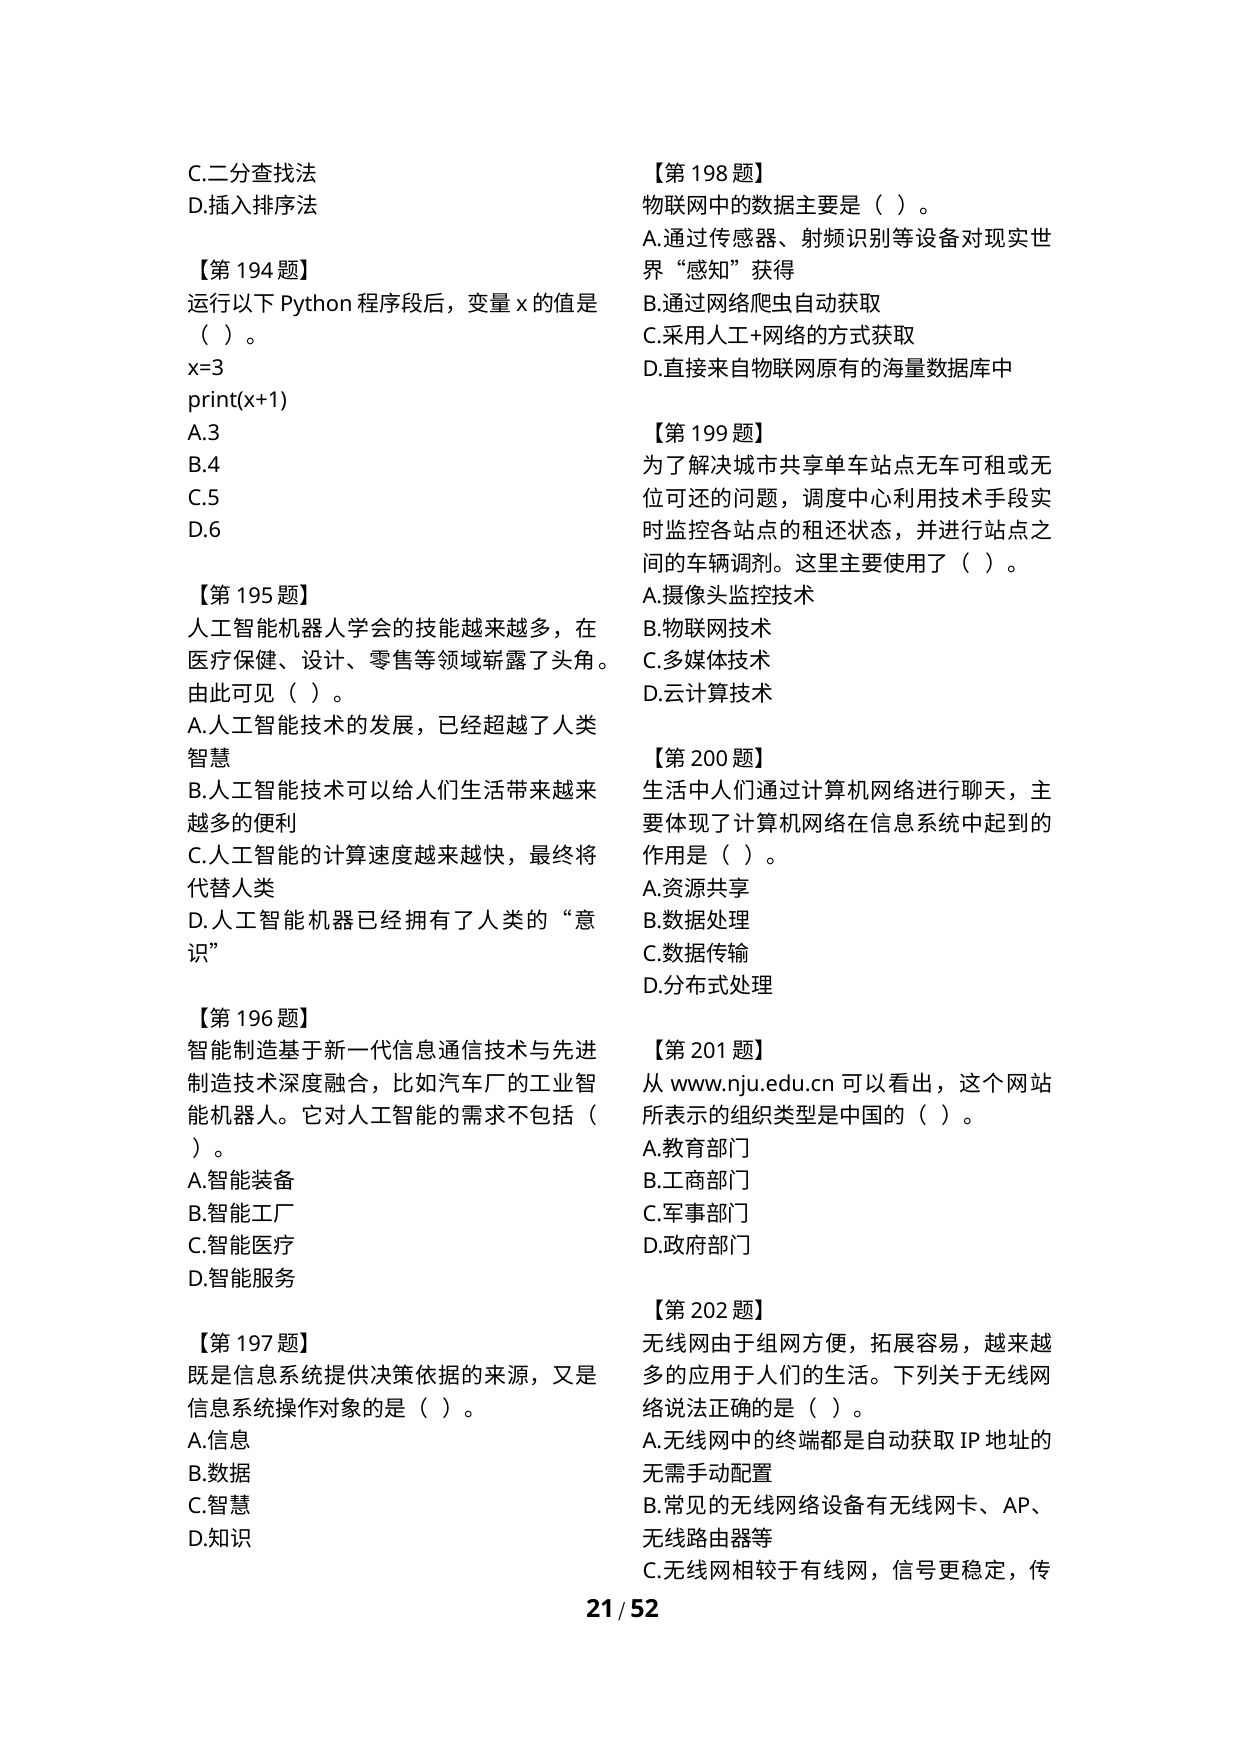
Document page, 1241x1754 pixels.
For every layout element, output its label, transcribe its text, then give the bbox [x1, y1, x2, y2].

text 【第196题】 [187, 1001, 598, 1033]
text A.资源共享 [642, 871, 1053, 903]
text B.工商部门 [642, 1163, 1053, 1196]
text B.4 [187, 448, 598, 481]
text 【第201题】 [642, 1033, 1053, 1066]
text 【第199题】 [642, 416, 1053, 448]
text 人工智能机器人学会的技能越来越多，在医疗保健、设计、零售等领域崭露了头角。由此可见（ ）。 [187, 611, 598, 708]
text A.无线网中的终端都是自动获取IP地址的，无需手动配置 [642, 1423, 1053, 1488]
text A.摄像头监控技术 [642, 578, 1053, 611]
text B.物联网技术 [642, 611, 1053, 643]
text print(x+1) [187, 383, 598, 416]
text C.二分查找法 [187, 156, 598, 188]
text A.教育部门 [642, 1131, 1053, 1163]
text C.智能医疗 [187, 1228, 598, 1261]
text 【第194题】 [187, 253, 598, 286]
text A.人工智能技术的发展，已经超越了人类智慧 [187, 708, 598, 773]
text 运行以下Python程序段后，变量x的值是（ ）。 [187, 286, 598, 351]
text 智能制造基于新一代信息通信技术与先进制造技术深度融合，比如汽车厂的工业智能机器人。它对人工智能的需求不包括（ ）。 [187, 1033, 598, 1163]
text A.智能装备 [187, 1163, 598, 1196]
text D.云计算技术 [642, 676, 1053, 708]
text 无线网由于组网方便，拓展容易，越来越多的应用于人们的生活。下列关于无线网络说法正确的是（ ）。 [642, 1326, 1053, 1423]
text A.信息 [187, 1423, 598, 1456]
text D.人工智能机器已经拥有了人类的“意识” [187, 903, 598, 968]
text C.无线网相较于有线网，信号更稳定，传输速率更快 [642, 1553, 1053, 1586]
text B.常见的无线网络设备有无线网卡、AP、无线路由器等 [642, 1488, 1053, 1553]
text D.6 [187, 513, 598, 546]
text 生活中人们通过计算机网络进行聊天，主要体现了计算机网络在信息系统中起到的作用是（ ）。 [642, 773, 1053, 871]
text D.插入排序法 [187, 188, 598, 221]
text C.多媒体技术 [642, 643, 1053, 676]
text 【第200题】 [642, 741, 1053, 773]
text B.数据 [187, 1456, 598, 1488]
text 【第195题】 [187, 578, 598, 611]
text C.军事部门 [642, 1196, 1053, 1228]
text D.智能服务 [187, 1261, 598, 1293]
text C.采用人工+网络的方式获取 [642, 318, 1053, 351]
text D.分布式处理 [642, 968, 1053, 1001]
text B.智能工厂 [187, 1196, 598, 1228]
text 【第198题】 [642, 156, 1053, 188]
text 【第197题】 [187, 1326, 598, 1358]
text D.知识 [187, 1521, 598, 1553]
text C.5 [187, 481, 598, 513]
text D.直接来自物联网原有的海量数据库中 [642, 351, 1053, 383]
text 【第202题】 [642, 1293, 1053, 1326]
text B.人工智能技术可以给人们生活带来越来越多的便利 [187, 773, 598, 838]
text B.通过网络爬虫自动获取 [642, 286, 1053, 318]
text C.智慧 [187, 1488, 598, 1521]
text 从www.nju.edu.cn可以看出，这个网站所表示的组织类型是中国的（ ）。 [642, 1066, 1053, 1131]
text 物联网中的数据主要是（ ）。 [642, 188, 1053, 221]
text B.数据处理 [642, 903, 1053, 936]
text 既是信息系统提供决策依据的来源，又是信息系统操作对象的是（ ）。 [187, 1358, 598, 1423]
text C.数据传输 [642, 936, 1053, 968]
text A.3 [187, 416, 598, 448]
text A.通过传感器、射频识别等设备对现实世界“感知”获得 [642, 221, 1053, 286]
text C.人工智能的计算速度越来越快，最终将代替人类 [187, 838, 598, 903]
text 为了解决城市共享单车站点无车可租或无位可还的问题，调度中心利用技术手段实时监控各站点的租还状态，并进行站点之间的车辆调剂。这里主要使用了（ ）。 [642, 448, 1053, 578]
text D.政府部门 [642, 1228, 1053, 1261]
text x=3 [187, 351, 598, 383]
